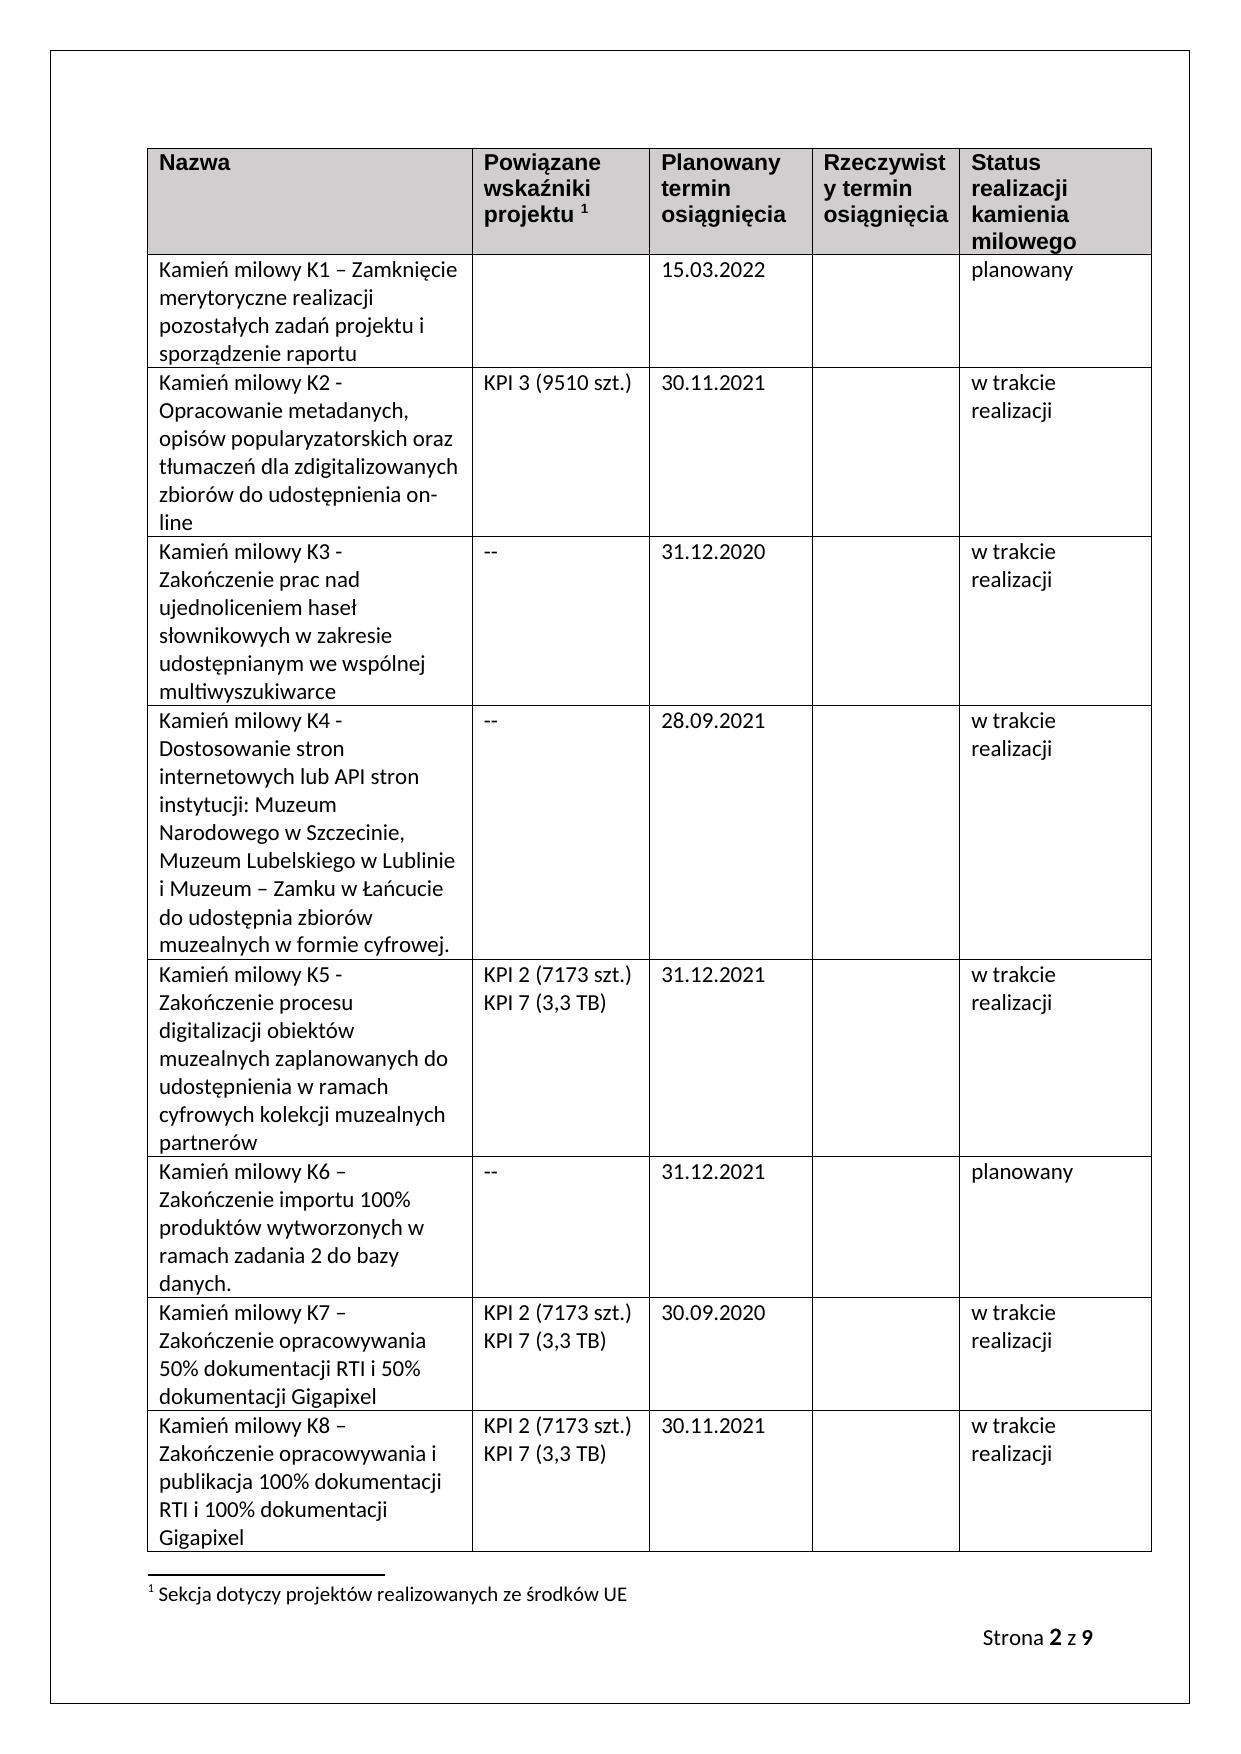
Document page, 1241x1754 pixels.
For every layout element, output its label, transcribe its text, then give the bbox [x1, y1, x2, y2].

table_header Rzeczywisty termin osiągnięcia [813, 149, 959, 254]
table_cell -- [473, 537, 649, 705]
table_cell w trakcie realizacji [960, 706, 1151, 959]
table_header Status realizacji kamienia milowego [960, 149, 1151, 254]
table_cell 28.09.2021 [650, 706, 812, 959]
table_cell -- [473, 706, 649, 959]
table_cell planowany [960, 1157, 1151, 1297]
table_cell w trakcie realizacji [960, 368, 1151, 536]
table_cell 31.12.2020 [650, 537, 812, 705]
table_cell [813, 1298, 959, 1410]
table_cell [813, 1157, 959, 1297]
table_cell w trakcie realizacji [960, 537, 1151, 705]
table_cell Kamień milowy K8 – Zakończenie opracowywania i publikacja 100% dokumentacji RTI i 100% dokumentacji Gigapixel [148, 1411, 472, 1551]
table_cell Kamień milowy K2 - Opracowanie metadanych, opisów popularyzatorskich oraz tłumaczeń dla zdigitalizowanych zbiorów do udostępnienia on-line [148, 368, 472, 536]
table_cell -- [473, 1157, 649, 1297]
table_cell w trakcie realizacji [960, 960, 1151, 1156]
table_header Nazwa [148, 149, 472, 254]
table_cell Kamień milowy K1 – Zamknięcie merytoryczne realizacji pozostałych zadań projektu i sporządzenie raportu [148, 255, 472, 367]
table_cell [473, 255, 649, 367]
table_cell planowany [960, 255, 1151, 367]
table_cell [813, 537, 959, 705]
table_cell 30.11.2021 [650, 1411, 812, 1551]
table_cell [813, 1411, 959, 1551]
table_header Powiązane wskaźniki projektu [473, 149, 649, 254]
table_cell KPI 3 (9510 szt.) [473, 368, 649, 536]
table_cell KPI 2 (7173 szt.) KPI 7 (3,3 TB) [473, 1411, 649, 1551]
table_cell 31.12.2021 [650, 1157, 812, 1297]
table_cell 30.09.2020 [650, 1298, 812, 1410]
table_cell w trakcie realizacji [960, 1298, 1151, 1410]
table_cell Kamień milowy K7 – Zakończenie opracowywania 50% dokumentacji RTI i 50% dokumentacji Gigapixel [148, 1298, 472, 1410]
table_cell 30.11.2021 [650, 368, 812, 536]
table_cell w trakcie realizacji [960, 1411, 1151, 1551]
table_cell KPI 2 (7173 szt.) KPI 7 (3,3 TB) [473, 960, 649, 1156]
table_cell [813, 706, 959, 959]
table_cell [813, 255, 959, 367]
table_cell KPI 2 (7173 szt.) KPI 7 (3,3 TB) [473, 1298, 649, 1410]
table_cell 15.03.2022 [650, 255, 812, 367]
table_cell Kamień milowy K6 – Zakończenie importu 100% produktów wytworzonych w ramach zadania 2 do bazy danych. [148, 1157, 472, 1297]
table_cell Kamień milowy K5 - Zakończenie procesu digitalizacji obiektów muzealnych zaplanowanych do udostępnienia w ramach cyfrowych kolekcji muzealnych partnerów [148, 960, 472, 1156]
table_cell Kamień milowy K3 - Zakończenie prac nad ujednoliceniem haseł słownikowych w zakresie udostępnianym we wspólnej multiwyszukiwarce [148, 537, 472, 705]
table_cell [813, 960, 959, 1156]
table_cell 31.12.2021 [650, 960, 812, 1156]
table_header Planowany termin osiągnięcia [650, 149, 812, 254]
table_cell [813, 368, 959, 536]
table_cell Kamień milowy K4 - Dostosowanie stron internetowych lub API stron instytucji: Muzeum Narodowego w Szczecinie, Muzeum Lubelskiego w Lublinie i Muzeum – Zamku w Łańcucie do udostępnia zbiorów muzealnych w formie cyfrowej. [148, 706, 472, 959]
